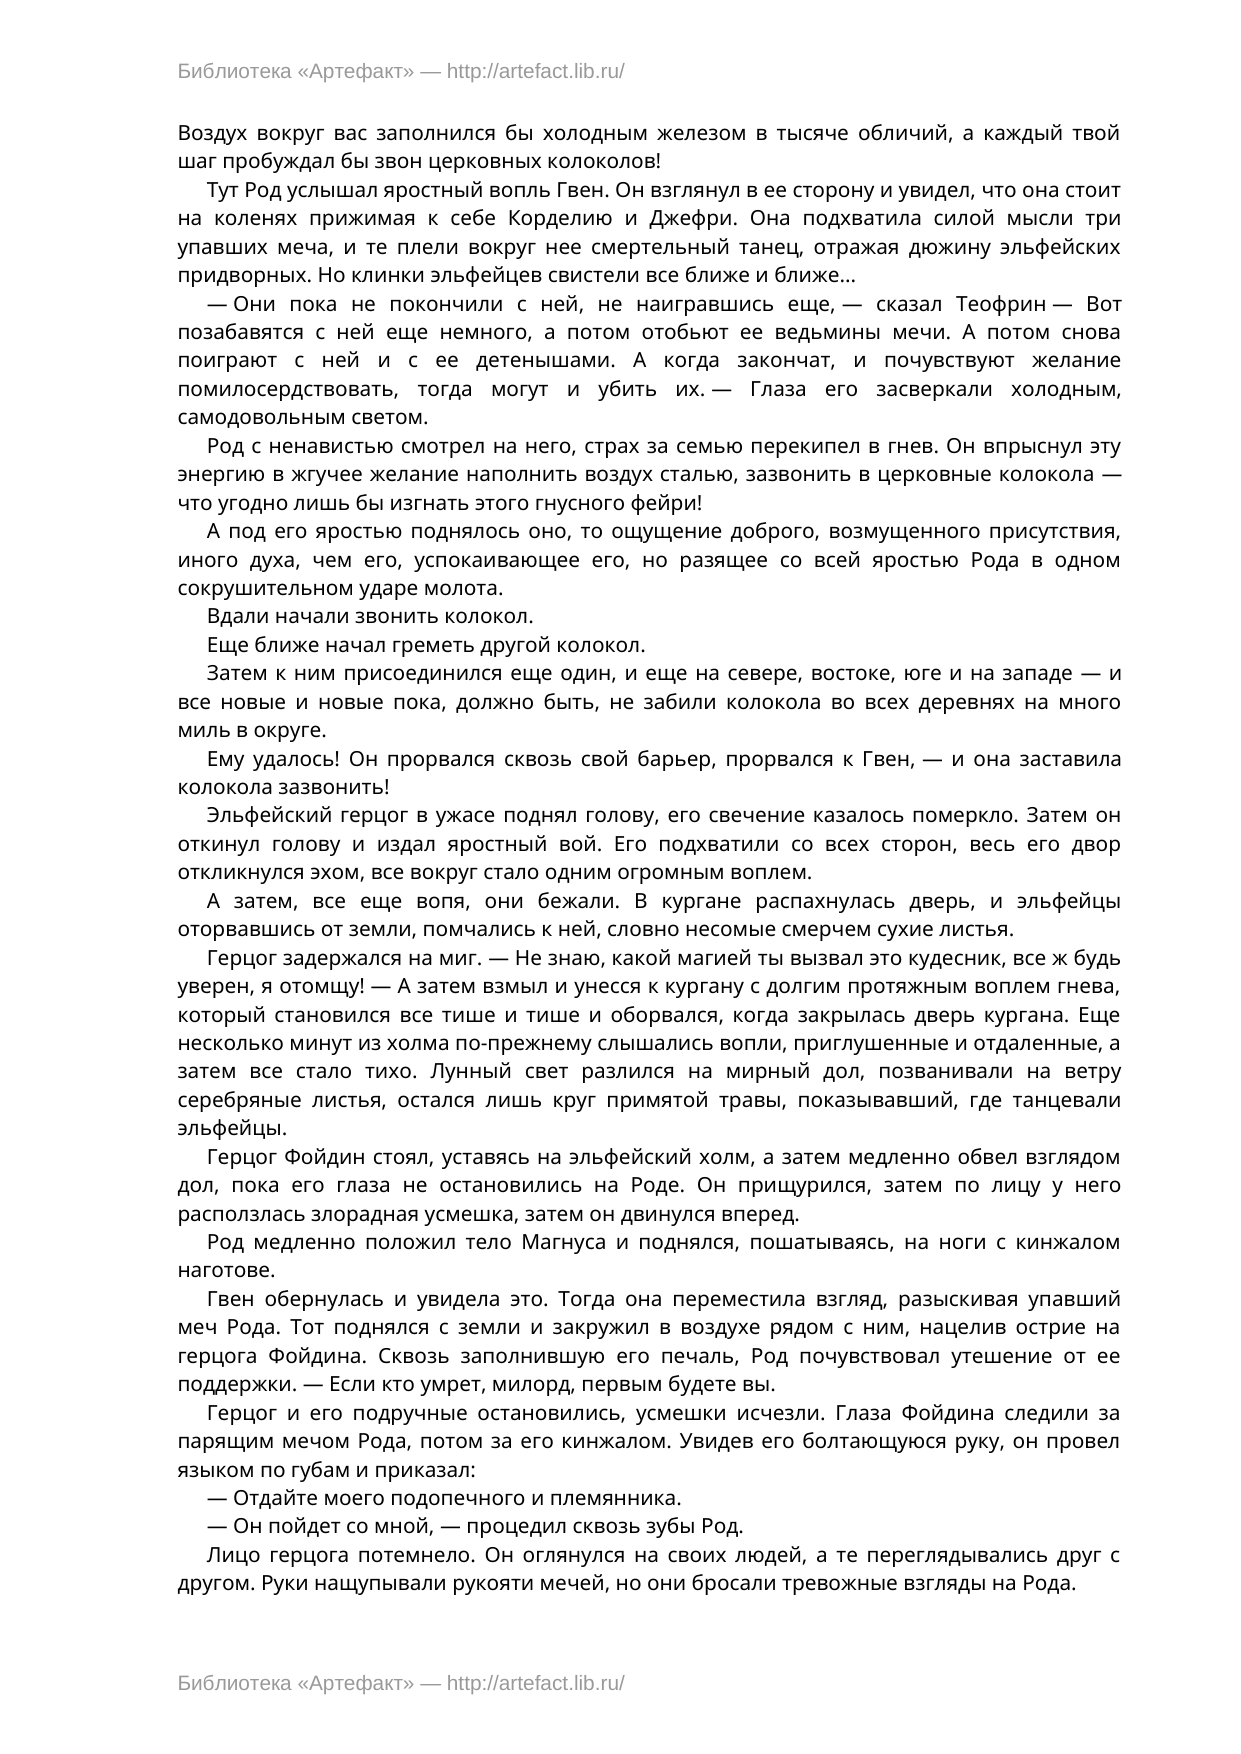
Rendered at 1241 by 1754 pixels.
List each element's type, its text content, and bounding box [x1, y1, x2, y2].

text Тут Род услышал яростный вопль Гвен. Он взглянул в ее сторону и увидел, что она стоит на коленях прижимая к себе Корделию и Джефри. Она подхватила силой мысли три упавших меча, и те плели вокруг нее смертельный танец, отражая дюжину эльфейских придворных. Но клинки эльфейцев свистели все ближе и ближе... [177, 175, 1122, 289]
text Ему удалось! Он прорвался сквозь свой барьер, прорвался к Гвен, — и она заставила колокола зазвонить! [177, 744, 1122, 801]
text А под его яростью поднялось оно, то ощущение доброго, возмущенного присутствия, иного духа, чем его, успокаивающее его, но разящее со всей яростью Рода в одном сокрушительном ударе молота. [177, 516, 1122, 602]
text Лицо герцога потемнело. Он оглянулся на своих людей, а те переглядывались друг с другом. Руки нащупывали рукояти мечей, но они бросали тревожные взгляды на Рода. [177, 1540, 1122, 1597]
text — Они пока не покончили с ней, не наигравшись еще, — сказал Теофрин — Вот позабавятся с ней еще немного, а потом отобьют ее ведьмины мечи. А потом снова поиграют с ней и с ее детенышами. А когда закончат, и почувствуют желание помилосердствовать, тогда могут и убить их. — Глаза его засверкали холодным, самодовольным светом. [177, 289, 1122, 431]
text Вдали начали звонить колокол. [177, 602, 1122, 630]
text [177, 118, 1122, 175]
text Затем к ним присоединился еще один, и еще на севере, востоке, юге и на западе — и все новые и новые пока, должно быть, не забили колокола во всех деревнях на много миль в округе. [177, 658, 1122, 744]
text А затем, все еще вопя, они бежали. В кургане распахнулась дверь, и эльфейцы оторвавшись от земли, помчались к ней, словно несомые смерчем сухие листья. [177, 886, 1122, 943]
text Еще ближе начал греметь другой колокол. [177, 630, 1122, 658]
text Род с ненавистью смотрел на него, страх за семью перекипел в гнев. Он впрыснул эту энергию в жгучее желание наполнить воздух сталью, зазвонить в церковные колокола — что угодно лишь бы изгнать этого гнусного фейри! [177, 431, 1122, 516]
text Эльфейский герцог в ужасе поднял голову, его свечение казалось померкло. Затем он откинул голову и издал яростный вой. Его подхватили со всех сторон, весь его двор откликнулся эхом, все вокруг стало одним огромным воплем. [177, 801, 1122, 886]
text — Он пойдет со мной, — процедил сквозь зубы Род. [177, 1512, 1122, 1540]
text Род медленно положил тело Магнуса и поднялся, пошатываясь, на ноги с кинжалом наготове. [177, 1227, 1122, 1284]
text Герцог Фойдин стоял, уставясь на эльфейский холм, а затем медленно обвел взглядом дол, пока его глаза не остановились на Роде. Он прищурился, затем по лицу у него расползлась злорадная усмешка, затем он двинулся вперед. [177, 1142, 1122, 1227]
text Герцог задержался на миг. — Не знаю, какой магией ты вызвал это кудесник, все ж будь уверен, я отомщу! — А затем взмыл и унесся к кургану с долгим протяжным воплем гнева, который становился все тише и тише и оборвался, когда закрылась дверь кургана. Еще несколько минут из холма по-прежнему слышались вопли, приглушенные и отдаленные, а затем все стало тихо. Лунный свет разлился на мирный дол, позванивали на ветру серебряные листья, остался лишь круг примятой травы, показывавший, где танцевали эльфейцы. [177, 943, 1122, 1142]
text Гвен обернулась и увидела это. Тогда она переместила взгляд, разыскивая упавший меч Рода. Тот поднялся с земли и закружил в воздухе рядом с ним, нацелив острие на герцога Фойдина. Сквозь заполнившую его печаль, Род почувствовал утешение от ее поддержки. — Если кто умрет, милорд, первым будете вы. [177, 1284, 1122, 1398]
text — Отдайте моего подопечного и племянника. [177, 1483, 1122, 1512]
text Герцог и его подручные остановились, усмешки исчезли. Глаза Фойдина следили за парящим мечом Рода, потом за его кинжалом. Увидев его болтающуюся руку, он провел языком по губам и приказал: [177, 1398, 1122, 1483]
